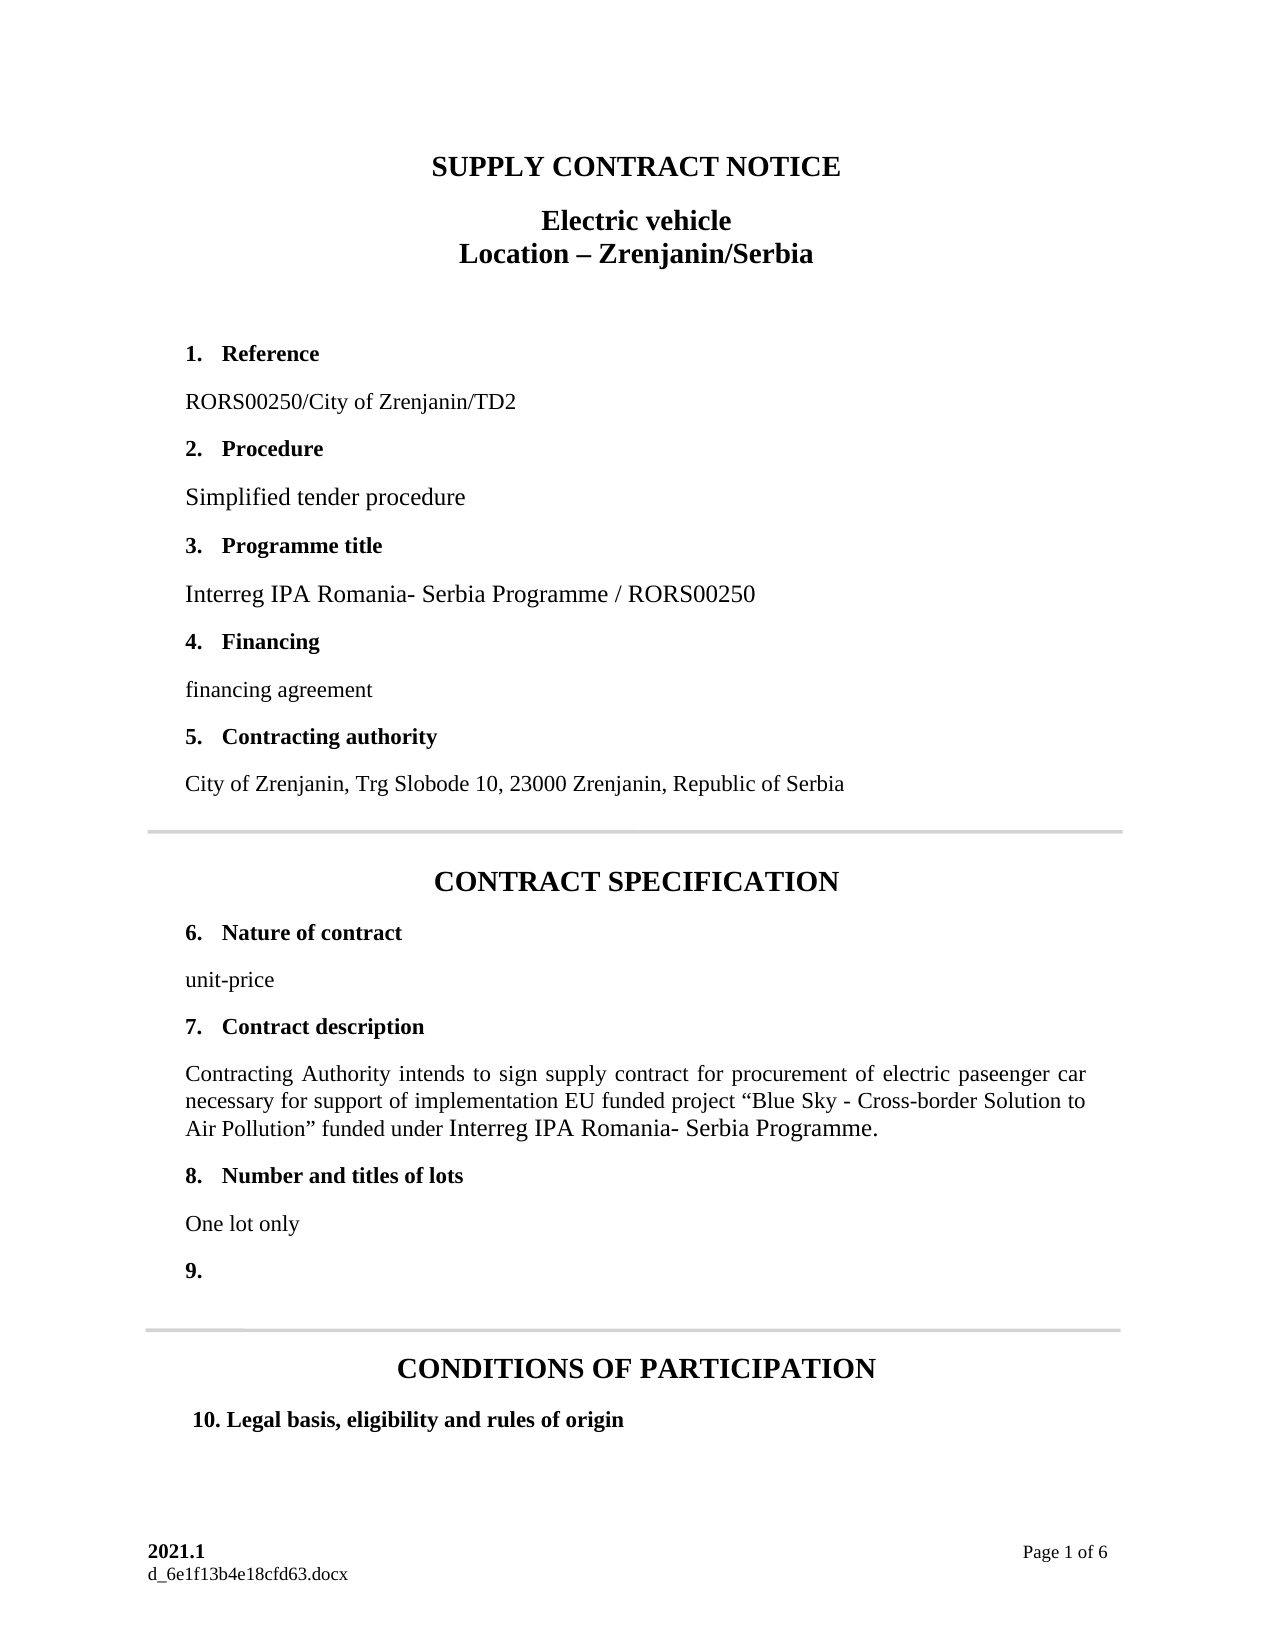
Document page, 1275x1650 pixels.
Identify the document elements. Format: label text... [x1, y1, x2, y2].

text Electric vehicle Location – Zrenjanin/Serbia [148, 203, 1125, 270]
text Contracting Authority intends to sign supply contract for procurement of electric paseenger car necessary for support of implementation EU funded project “Blue Sky - Cross-border Solution to Air Pollution” funded under Interreg IPA Romania- Serbia Programme. [185, 1060, 1087, 1142]
text One lot only [185, 1210, 1125, 1236]
text 3. Programme title [185, 532, 1125, 558]
text City of Zrenjanin, Trg Slobode 10, 23000 Zrenjanin, Republic of Serbia [185, 770, 1088, 796]
text CONDITIONS OF PARTICIPATION [148, 1351, 1125, 1385]
text Simplified tender procedure [185, 482, 1087, 511]
text 5. Contracting authority [185, 723, 1125, 749]
text 6. Nature of contract [185, 919, 1125, 945]
text 9. [185, 1257, 1125, 1283]
text CONTRACT SPECIFICATION [148, 864, 1125, 898]
text unit-price [185, 966, 1087, 992]
text 10. Legal basis, eligibility and rules of origin [148, 1406, 1125, 1432]
text 7. Contract description [185, 1013, 1125, 1039]
text SUPPLY CONTRACT NOTICE [148, 149, 1125, 182]
text 4. Financing [185, 628, 1125, 655]
text financing agreement [185, 676, 1087, 702]
text 2. Procedure [185, 435, 1125, 461]
subtitle Interreg IPA Romania- Serbia Programme / RORS00250 [185, 579, 1088, 608]
text RORS00250/City of Zrenjanin/TD2 [185, 388, 1087, 414]
text 8. Number and titles of lots [185, 1163, 1125, 1189]
text 1. Reference [185, 341, 1125, 367]
